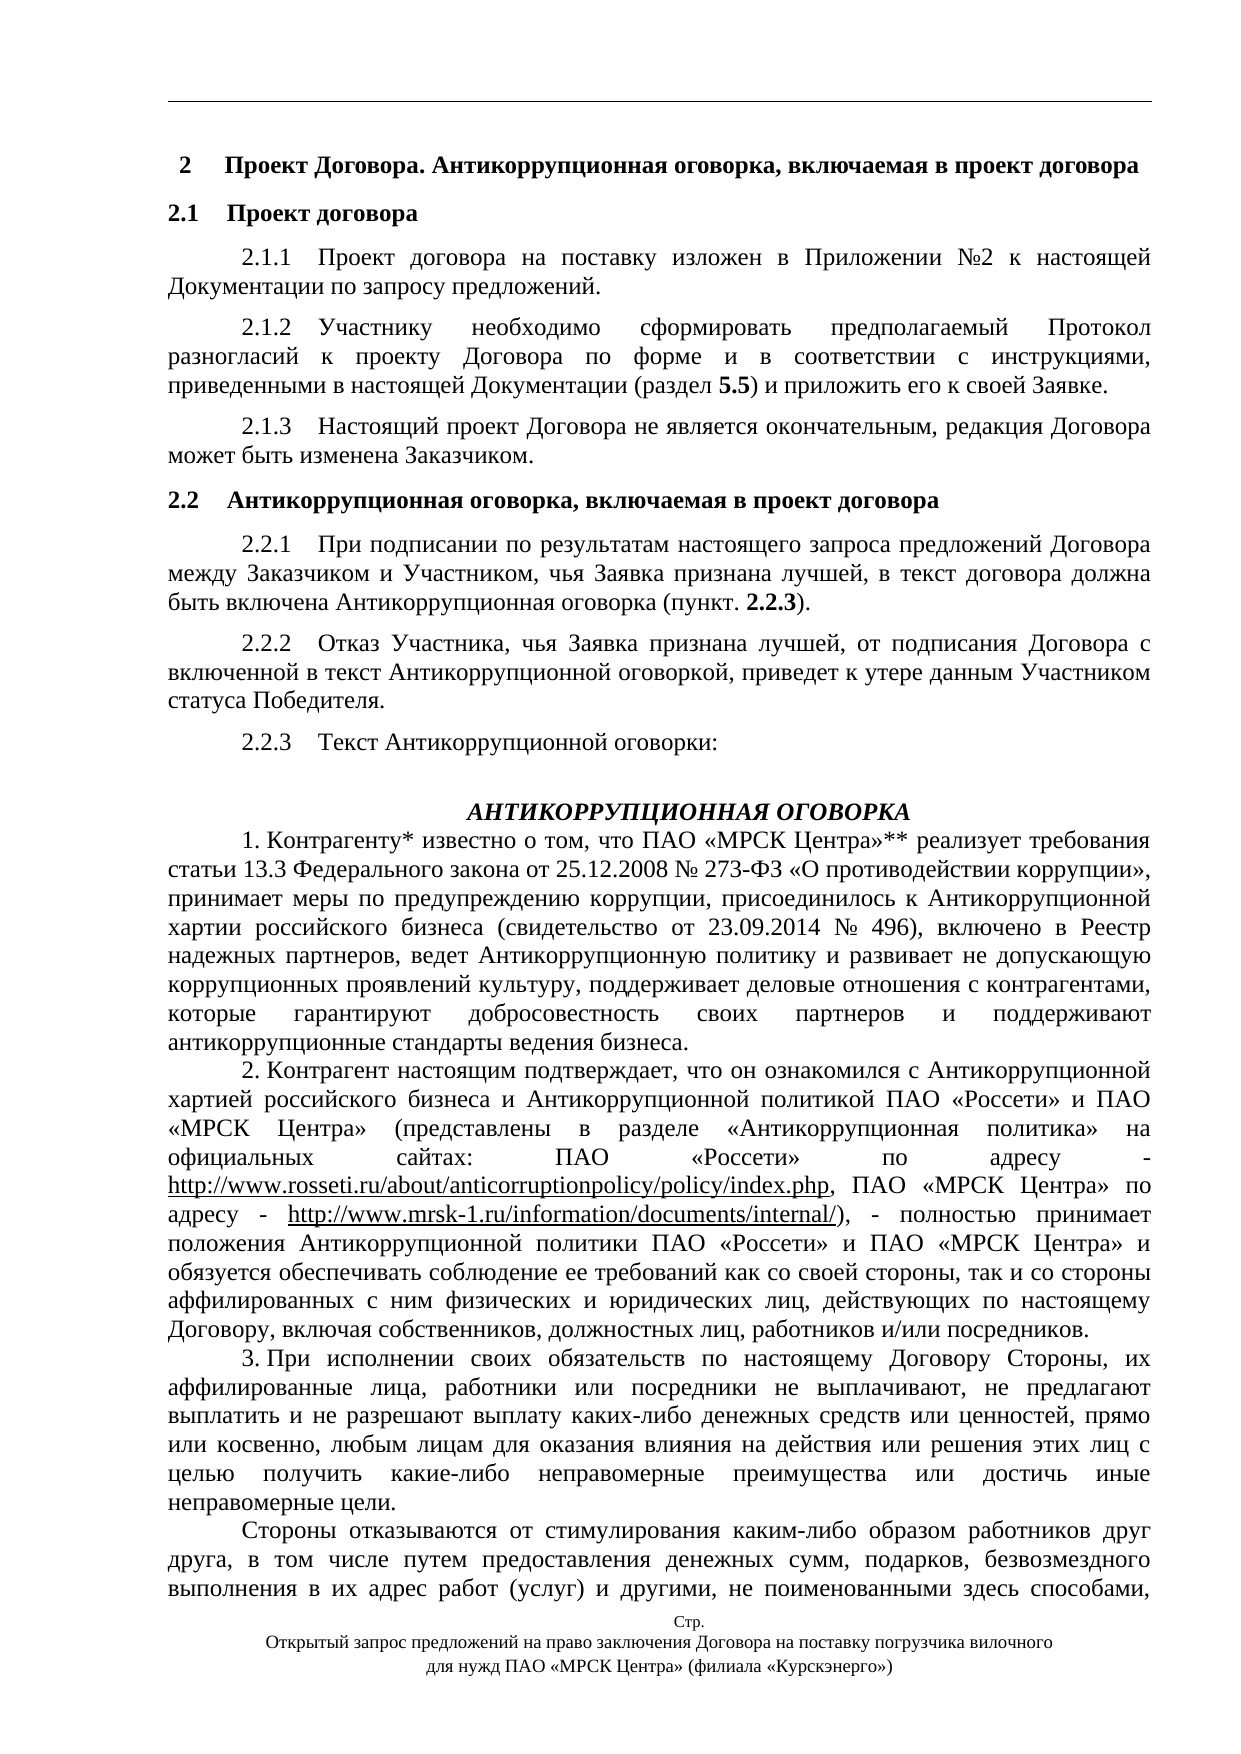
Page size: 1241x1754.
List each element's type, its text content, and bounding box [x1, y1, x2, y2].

text АНТИКОРРУПЦИОННАЯ ОГОВОРКА [168, 797, 1152, 826]
text 1. Контрагенту* известно о том, что ПАО «МРСК Центра»** реализует требования статьи 13.3 Федерального закона от 25.12.2008 № 273-ФЗ «О противодействии коррупции», принимает меры по предупреждению коррупции, присоединилось к Антикоррупционной хартии российского бизнеса (свидетельство от 23.09.2014 № 496), включено в Реестр надежных партнеров, ведет Антикоррупционную политику и развивает не допускающую коррупционных проявлений культуру, поддерживает деловые отношения с контрагентами, которые гарантируют добросовестность своих партнеров и поддерживают антикоррупционные стандарты ведения бизнеса. [168, 826, 1152, 1056]
subtitle При подписании по результатам настоящего запроса предложений Договора между Заказчиком и Участником, чья Заявка признана лучшей, в текст договора должна быть включена Антикоррупционная оговорка (пункт. 2.2.3). [168, 529, 1152, 616]
subtitle Настоящий проект Договора не является окончательным, редакция Договора может быть изменена Заказчиком. [168, 411, 1152, 468]
subtitle Проект Договора. Антикоррупционная оговорка, включаемая в проект договора [166, 150, 1152, 179]
subtitle Проект договора [168, 198, 1152, 227]
subtitle Антикоррупционная оговорка, включаемая в проект договора [168, 485, 1152, 514]
subtitle Участнику необходимо сформировать предполагаемый Протокол разногласий к проекту Договора по форме и в соответствии с инструкциями, приведенными в настоящей Документации (раздел 5.5) и приложить его к своей Заявке. [168, 312, 1152, 398]
subtitle Текст Антикоррупционной оговорки: [168, 727, 1152, 756]
text 2. Контрагент настоящим подтверждает, что он ознакомился с Антикоррупционной хартией российского бизнеса и Антикоррупционной политикой ПАО «Россети» и ПАО «МРСК Центра» (представлены в разделе «Антикоррупционная политика» на официальных сайтах: ПАО «Россети» по адресу - http://www.rosseti.ru/about/anticorruptionpolicy/policy/index.php, ПАО «МРСК Центра» по адресу - http://www.mrsk-1.ru/information/documents/internal/), - полностью принимает положения Антикоррупционной политики ПАО «Россети» и ПАО «МРСК Центра» и обязуется обеспечивать соблюдение ее требований как со своей стороны, так и со стороны аффилированных с ним физических и юридических лиц, действующих по настоящему Договору, включая собственников, должностных лиц, работников и/или посредников. [168, 1056, 1152, 1343]
subtitle Проект договора на поставку изложен в Приложении №2 к настоящей Документации по запросу предложений. [168, 242, 1152, 300]
subtitle Отказ Участника, чья Заявка признана лучшей, от подписания Договора с включенной в текст Антикоррупционной оговоркой, приведет к утере данным Участником статуса Победителя. [168, 628, 1152, 714]
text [168, 1516, 1152, 1602]
text 3. При исполнении своих обязательств по настоящему Договору Стороны, их аффилированные лица, работники или посредники не выплачивают, не предлагают выплатить и не разрешают выплату каких-либо денежных средств или ценностей, прямо или косвенно, любым лицам для оказания влияния на действия или решения этих лиц с целью получить какие-либо неправомерные преимущества или достичь иные неправомерные цели. [168, 1343, 1152, 1516]
